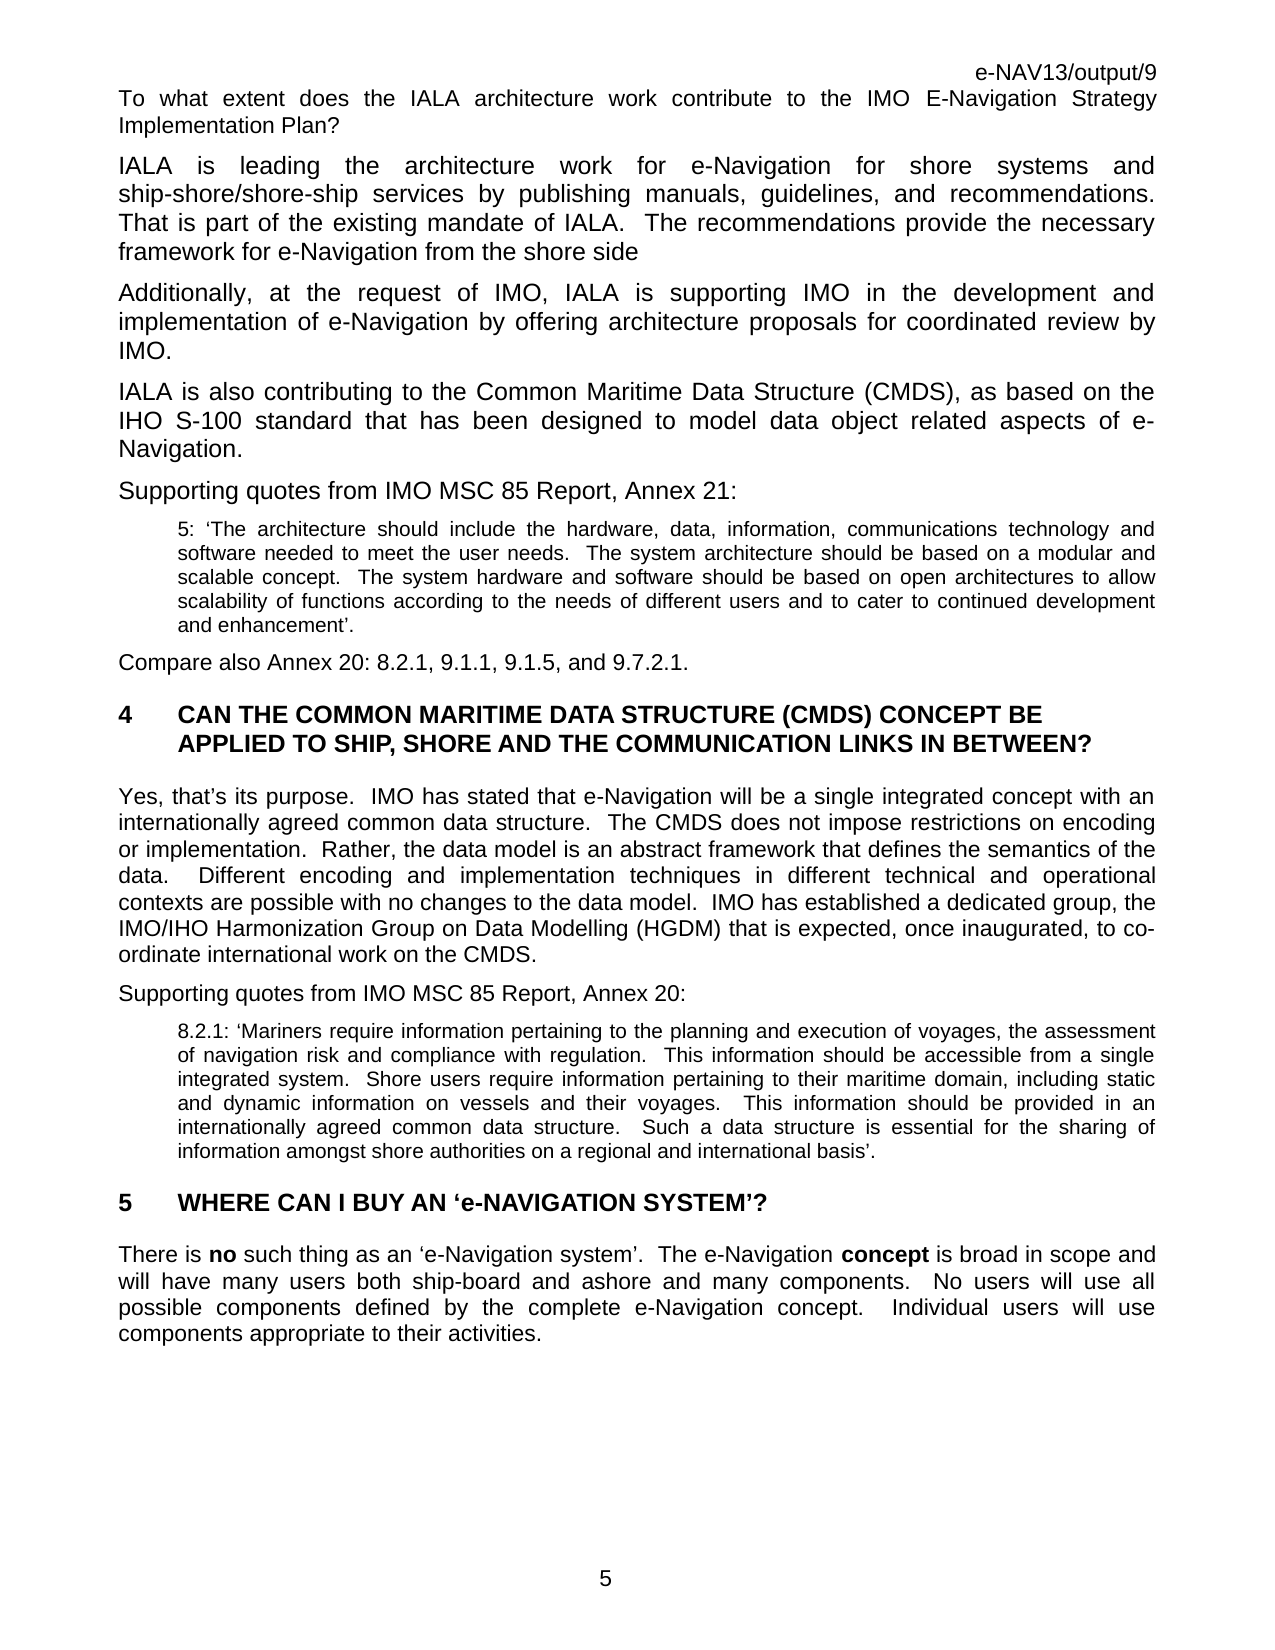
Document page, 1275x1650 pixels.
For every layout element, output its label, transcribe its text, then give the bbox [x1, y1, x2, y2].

subtitle Can the Common Maritime Data Structure (CMDS) concept be applied to ship, shore and the communication links in between? [118, 701, 1157, 758]
text Supporting quotes from IMO MSC 85 Report, Annex 21: [118, 476, 1157, 504]
text There is no such thing as an ‘e-Navigation system’. The e-Navigation concept is broad in scope and will have many users both ship-board and ashore and many components. No users will use all possible components defined by the complete e-Navigation concept. Individual users will use components appropriate to their activities. [118, 1241, 1157, 1347]
text IALA is leading the architecture work for e-Navigation for shore systems and ship-shore/shore-ship services by publishing manuals, guidelines, and recommendations. That is part of the existing mandate of IALA. The recommendations provide the necessary framework for e-Navigation from the shore side [118, 151, 1157, 266]
text Compare also Annex 20: 8.2.1, 9.1.1, 9.1.5, and 9.7.2.1. [118, 649, 1157, 676]
text IALA is also contributing to the Common Maritime Data Structure (CMDS), as based on the IHO S-100 standard that has been designed to model data object related aspects of e-Navigation. [118, 377, 1157, 463]
subtitle Where can I buy an ‘e-Navigation System’? [118, 1188, 1157, 1216]
text To what extent does the IALA architecture work contribute to the IMO e-Navigation Strategy Implementation Plan? [118, 85, 1157, 138]
text Supporting quotes from IMO MSC 85 Report, Annex 20: [118, 980, 1157, 1006]
text 8.2.1: ‘Mariners require information pertaining to the planning and execution of voyages, the assessment of navigation risk and compliance with regulation. This information should be accessible from a single integrated system. Shore users require information pertaining to their maritime domain, including static and dynamic information on vessels and their voyages. This information should be provided in an internationally agreed common data structure. Such a data structure is essential for the sharing of information amongst shore authorities on a regional and international basis’. [177, 1019, 1157, 1163]
text 5: ‘The architecture should include the hardware, data, information, communications technology and software needed to meet the user needs. The system architecture should be based on a modular and scalable concept. The system hardware and software should be based on open architectures to allow scalability of functions according to the needs of different users and to cater to continued development and enhancement’. [177, 517, 1157, 637]
text Yes, that’s its purpose. IMO has stated that e-Navigation will be a single integrated concept with an internationally agreed common data structure. The CMDS does not impose restrictions on encoding or implementation. Rather, the data model is an abstract framework that defines the semantics of the data. Different encoding and implementation techniques in different technical and operational contexts are possible with no changes to the data model. IMO has established a dedicated group, the IMO/IHO Harmonization Group on Data Modelling (HGDM) that is expected, once inaugurated, to co-ordinate international work on the CMDS. [118, 783, 1157, 967]
text Additionally, at the request of IMO, IALA is supporting IMO in the development and implementation of e-Navigation by offering architecture proposals for coordinated review by IMO. [118, 278, 1157, 364]
